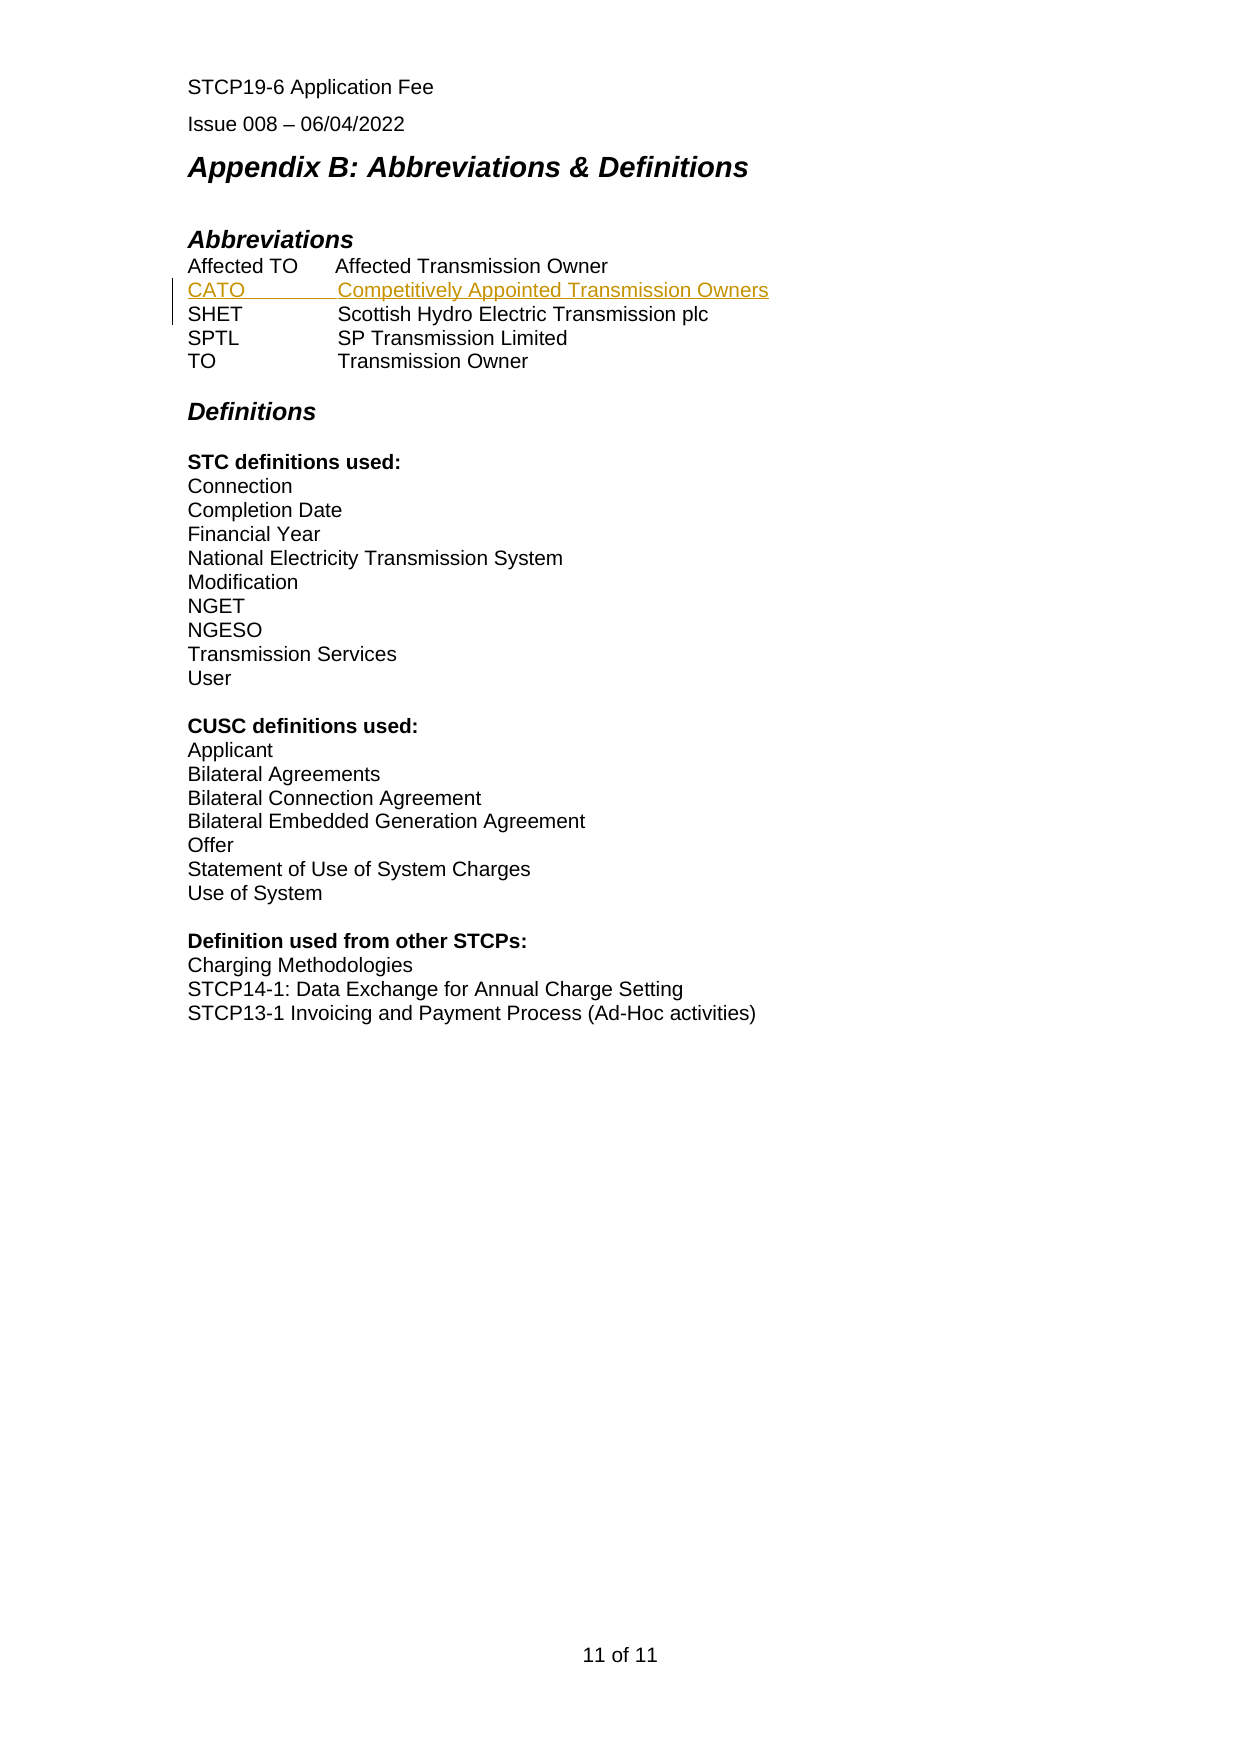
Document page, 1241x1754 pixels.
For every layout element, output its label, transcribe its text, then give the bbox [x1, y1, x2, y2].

text User [187, 666, 1053, 689]
text Affected TO Affected Transmission Owner [187, 253, 1053, 277]
text Bilateral Connection Agreement [187, 785, 1053, 809]
text Completion Date [187, 498, 1053, 522]
text Financial Year [187, 522, 1053, 546]
text SHET Scottish Hydro Electric Transmission plc [187, 301, 1053, 325]
text Charging Methodologies [187, 953, 1053, 977]
text Modification [187, 570, 1053, 594]
subtitle Appendix B: Abbreviations & Definitions [187, 150, 1053, 183]
text Offer [187, 833, 1053, 857]
text STCP13-1 Invoicing and Payment Process (Ad-Hoc activities) [187, 1001, 1053, 1025]
text Use of System [187, 881, 1053, 905]
text Transmission Services [187, 642, 1053, 666]
text NGESO [187, 618, 1053, 642]
text National Electricity Transmission System [187, 546, 1053, 570]
subtitle Abbreviations [187, 225, 1053, 253]
text CUSC definitions used: [187, 713, 1053, 737]
text Connection [187, 474, 1053, 498]
text Definition used from other STCPs: [187, 929, 1053, 953]
text Definitions [187, 397, 1053, 426]
text Statement of Use of System Charges [187, 857, 1053, 881]
text Applicant [187, 737, 1053, 761]
text STCP14-1: Data Exchange for Annual Charge Setting [187, 977, 1053, 1001]
text Bilateral Embedded Generation Agreement [187, 809, 1053, 833]
text Bilateral Agreements [187, 761, 1053, 785]
text TO Transmission Owner [187, 349, 1053, 373]
text STC definitions used: [187, 450, 1053, 474]
text NGET [187, 594, 1053, 618]
text SPTL SP Transmission Limited [187, 325, 1053, 349]
